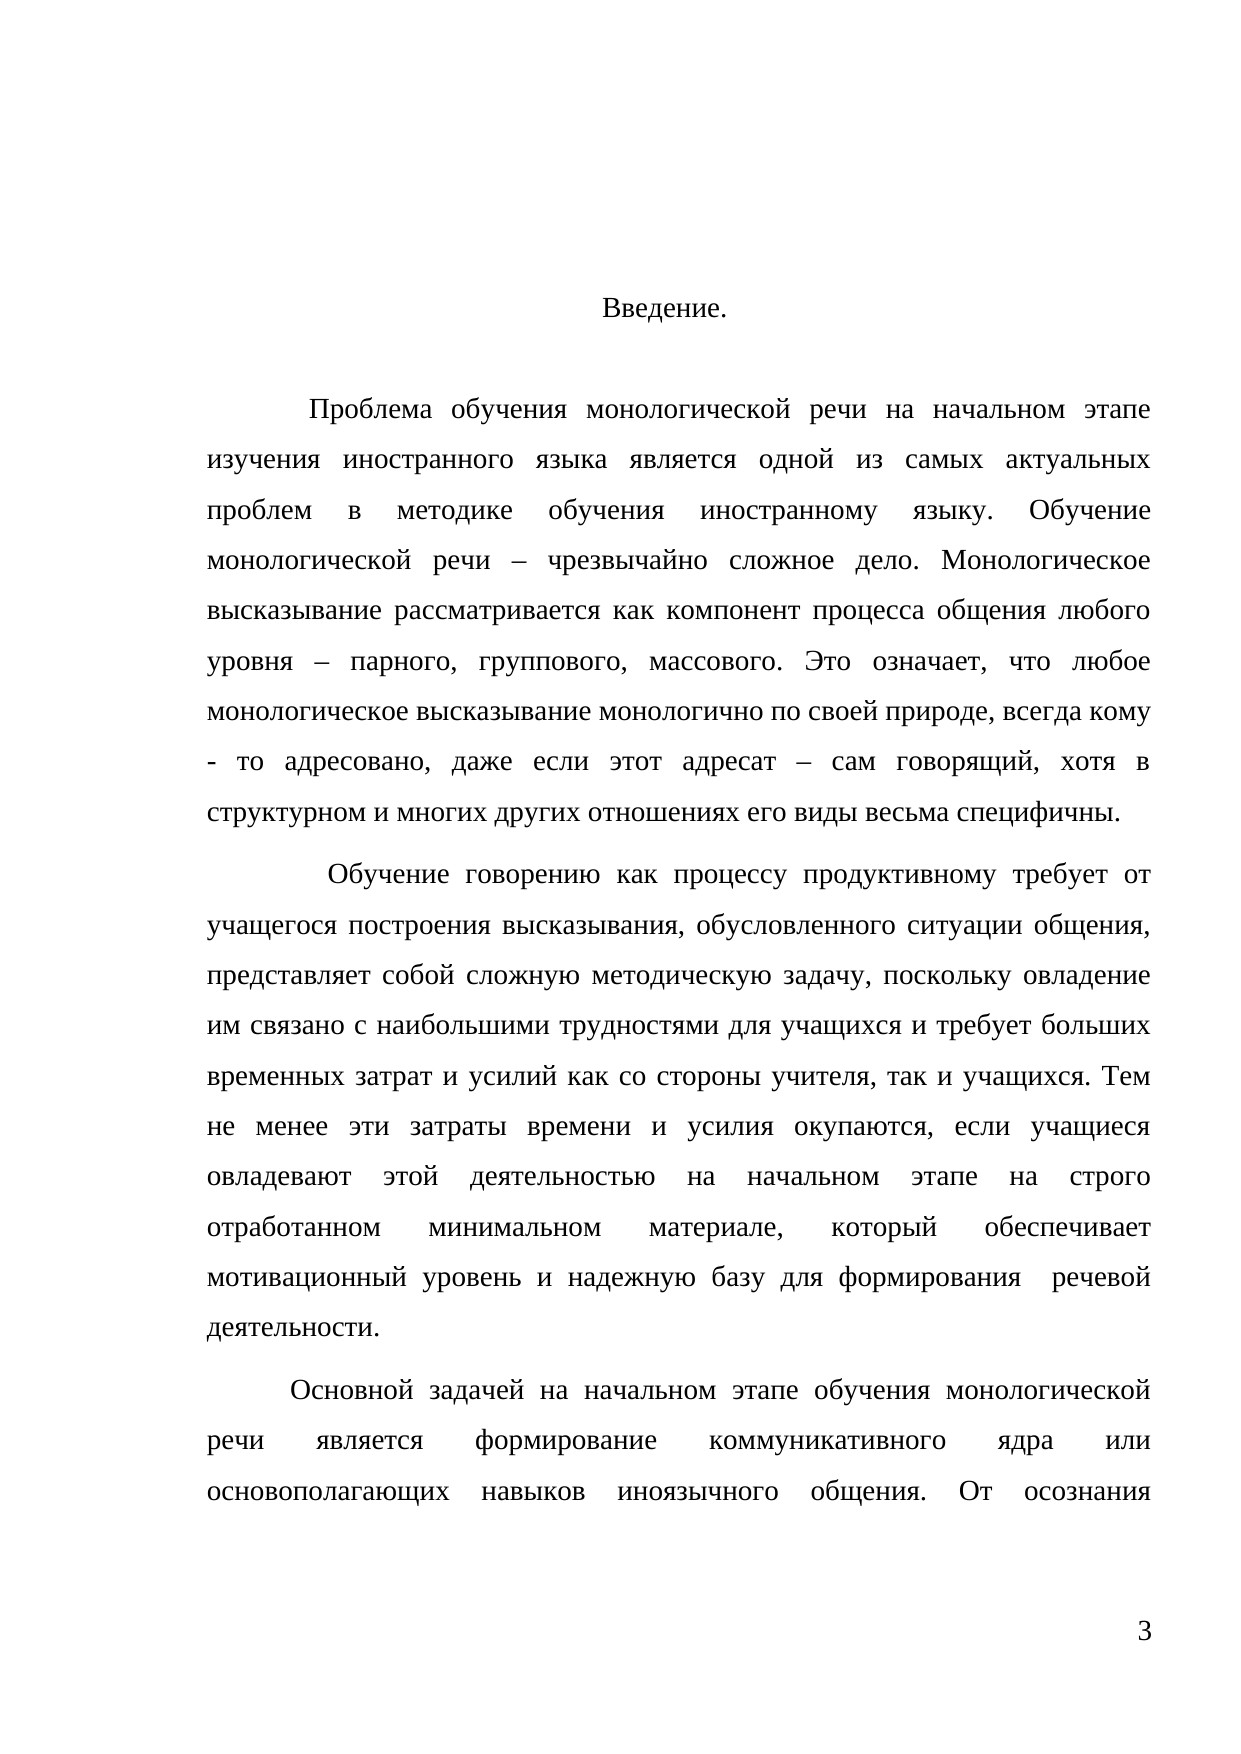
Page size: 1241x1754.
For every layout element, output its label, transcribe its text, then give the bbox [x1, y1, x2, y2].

text Обучение говорению как процессу продуктивному требует от учащегося построения высказывания, обусловленного ситуации общения, представляет собой сложную методическую задачу, поскольку овладение им связано с наибольшими трудностями для учащихся и требует больших временных затрат и усилий как со стороны учителя, так и учащихся. Тем не менее эти затраты времени и усилия окупаются, если учащиеся овладевают этой деятельностью на начальном этапе на строго отработанном минимальном материале, который обеспечивает мотивационный уровень и надежную базу для формирования речевой деятельности. [207, 857, 1152, 1343]
text Введение. [177, 291, 1152, 324]
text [207, 1372, 1152, 1506]
text Проблема обучения монологической речи на начальном этапе изучения иностранного языка является одной из самых актуальных проблем в методике обучения иностранному языку. Обучение монологической речи – чрезвычайно сложное дело. Монологическое высказывание рассматривается как компонент процесса общения любого уровня – парного, группового, массового. Это означает, что любое монологическое высказывание монологично по своей природе, всегда кому - то адресовано, даже если этот адресат – сам говорящий, хотя в структурном и многих других отношениях его виды весьма специфичны. [207, 391, 1152, 827]
